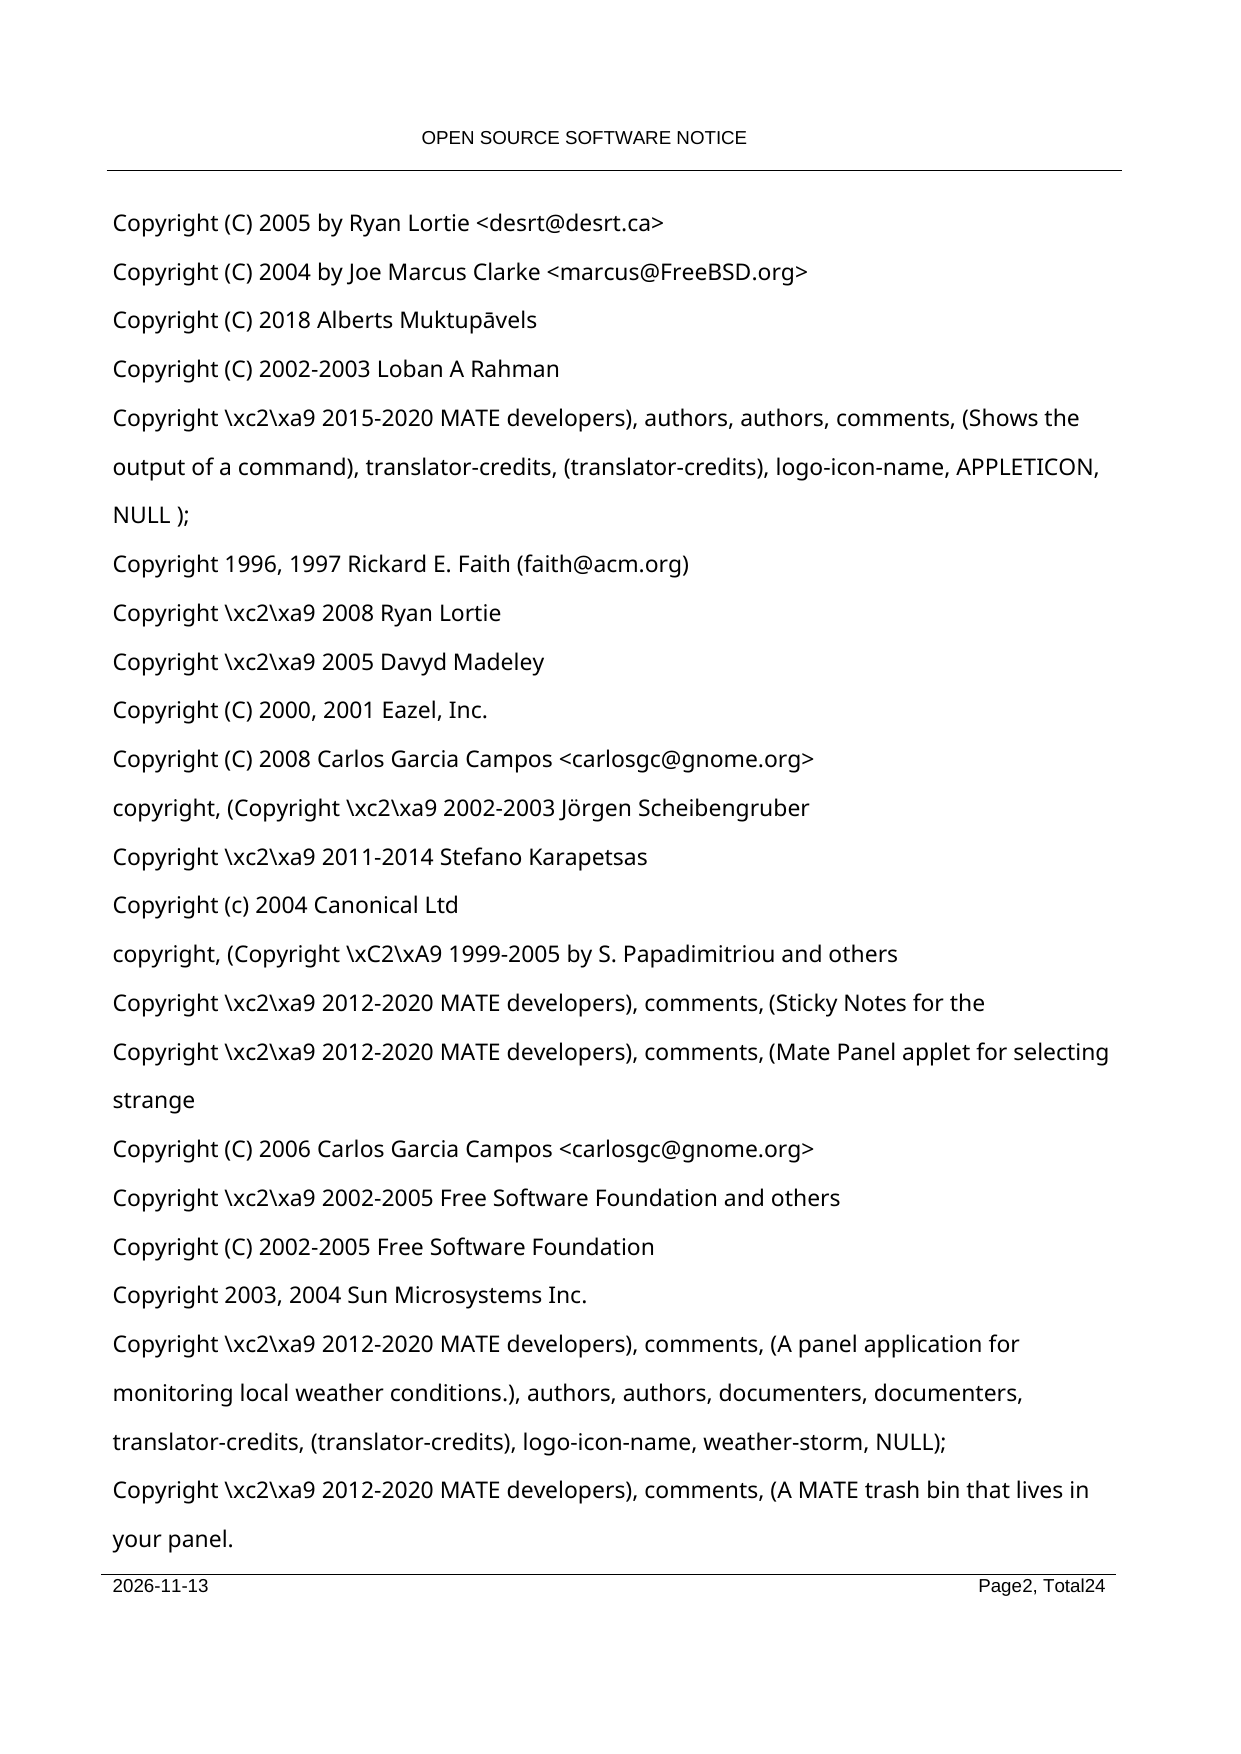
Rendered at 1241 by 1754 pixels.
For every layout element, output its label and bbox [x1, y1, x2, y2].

text [112, 206, 1128, 1555]
